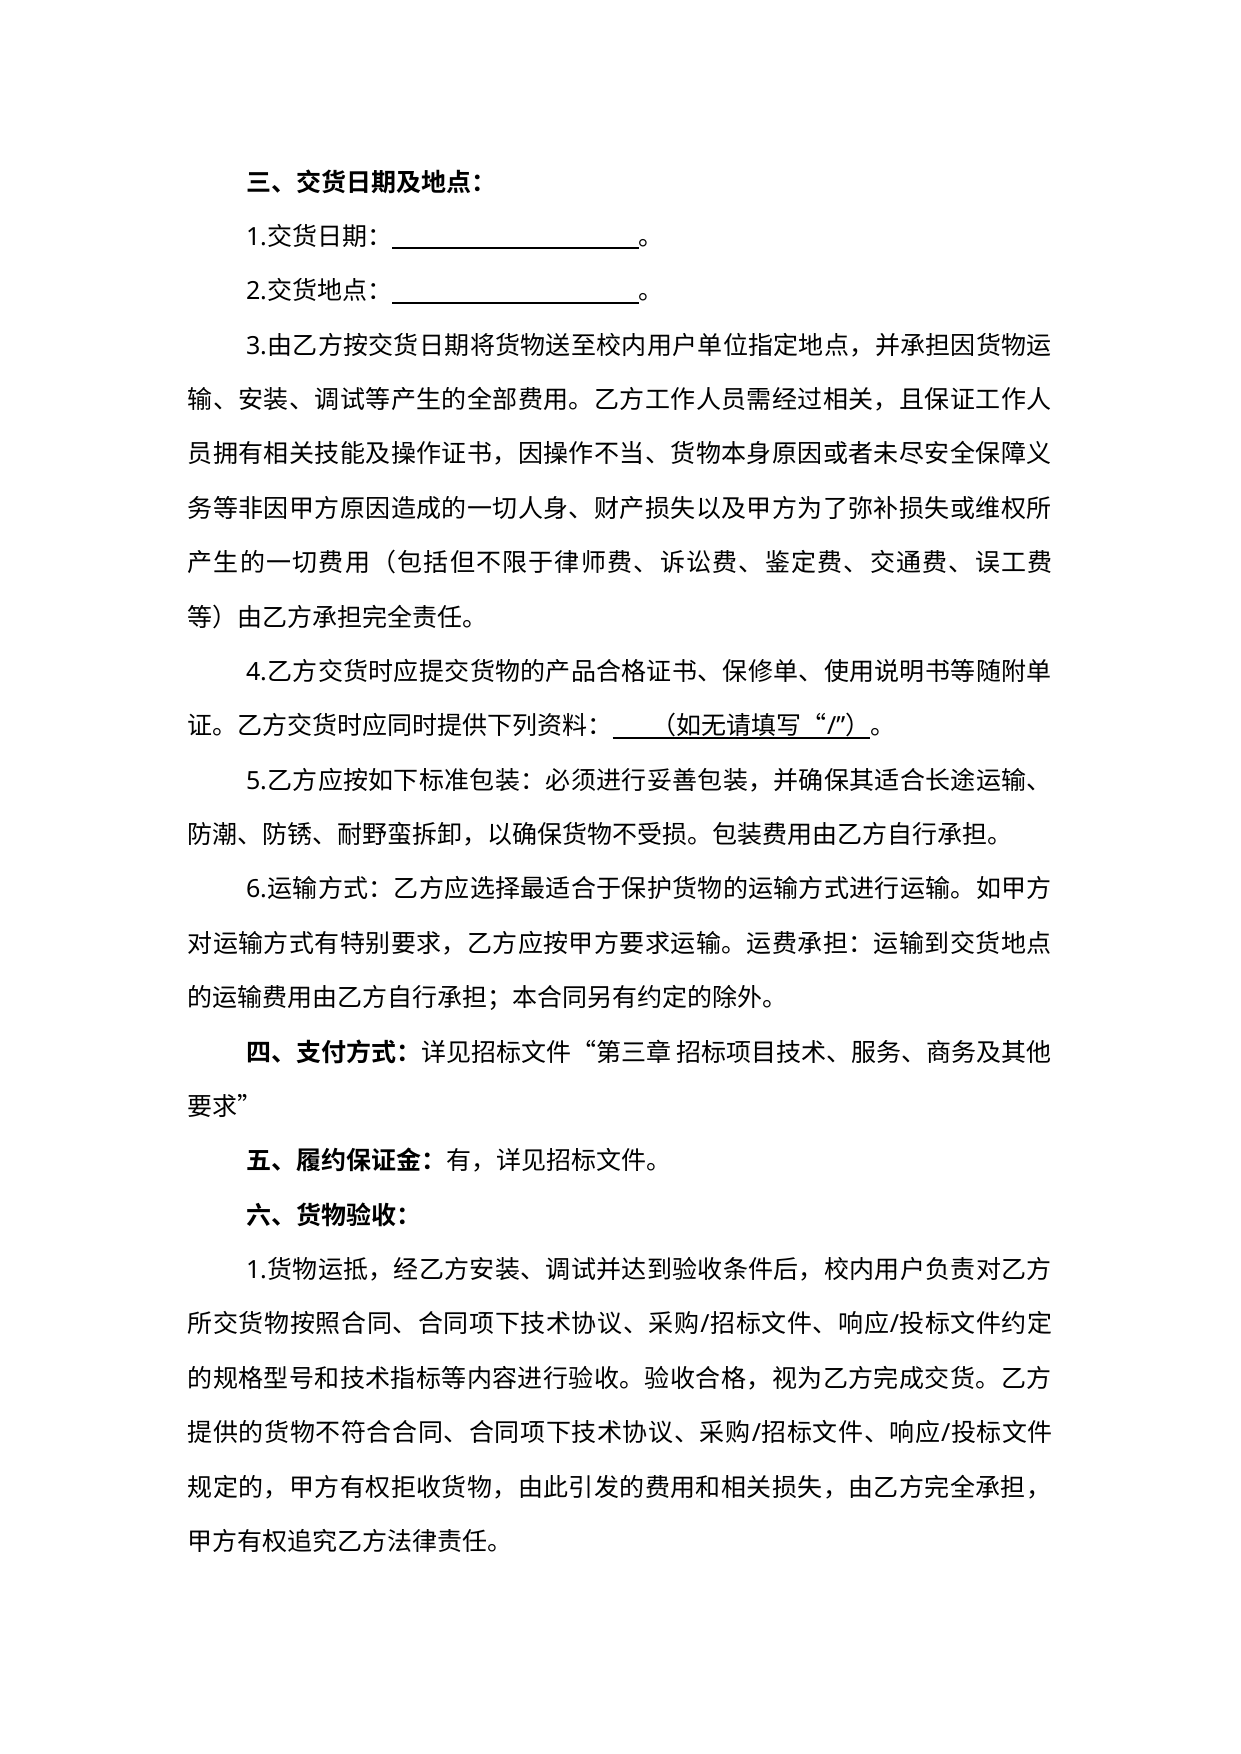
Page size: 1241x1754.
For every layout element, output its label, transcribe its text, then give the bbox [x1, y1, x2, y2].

text 六、货物验收： [187, 1195, 1053, 1231]
text 四、支付方式：详见招标文件“第三章 招标项目技术、服务、商务及其他要求” [187, 1032, 1053, 1123]
text 2.交货地点： 。 [187, 271, 1053, 307]
text 5.乙方应按如下标准包装：必须进行妥善包装，并确保其适合长途运输、防潮、防锈、耐野蛮拆卸，以确保货物不受损。包装费用由乙方自行承担。 [187, 760, 1053, 851]
text 3.由乙方按交货日期将货物送至校内用户单位指定地点，并承担因货物运输、安装、调试等产生的全部费用。乙方工作人员需经过相关，且保证工作人员拥有相关技能及操作证书，因操作不当、货物本身原因或者未尽安全保障义务等非因甲方原因造成的一切人身、财产损失以及甲方为了弥补损失或维权所产生的一切费用（包括但不限于律师费、诉讼费、鉴定费、交通费、误工费等）由乙方承担完全责任。 [187, 325, 1053, 633]
text 三、交货日期及地点： [187, 162, 1053, 198]
text 五、履约保证金：有，详见招标文件。 [187, 1141, 1053, 1177]
text 4.乙方交货时应提交货物的产品合格证书、保修单、使用说明书等随附单证。乙方交货时应同时提供下列资料： （如无请填写“/”）。 [187, 651, 1053, 742]
text 1.货物运抵，经乙方安装、调试并达到验收条件后，校内用户负责对乙方所交货物按照合同、合同项下技术协议、采购/招标文件、响应/投标文件约定的规格型号和技术指标等内容进行验收。验收合格，视为乙方完成交货。乙方提供的货物不符合合同、合同项下技术协议、采购/招标文件、响应/投标文件规定的，甲方有权拒收货物，由此引发的费用和相关损失，由乙方完全承担，甲方有权追究乙方法律责任。 [187, 1249, 1053, 1558]
text 6.运输方式：乙方应选择最适合于保护货物的运输方式进行运输。如甲方对运输方式有特别要求，乙方应按甲方要求运输。运费承担：运输到交货地点的运输费用由乙方自行承担；本合同另有约定的除外。 [187, 869, 1053, 1014]
text 1.交货日期： 。 [187, 216, 1053, 253]
